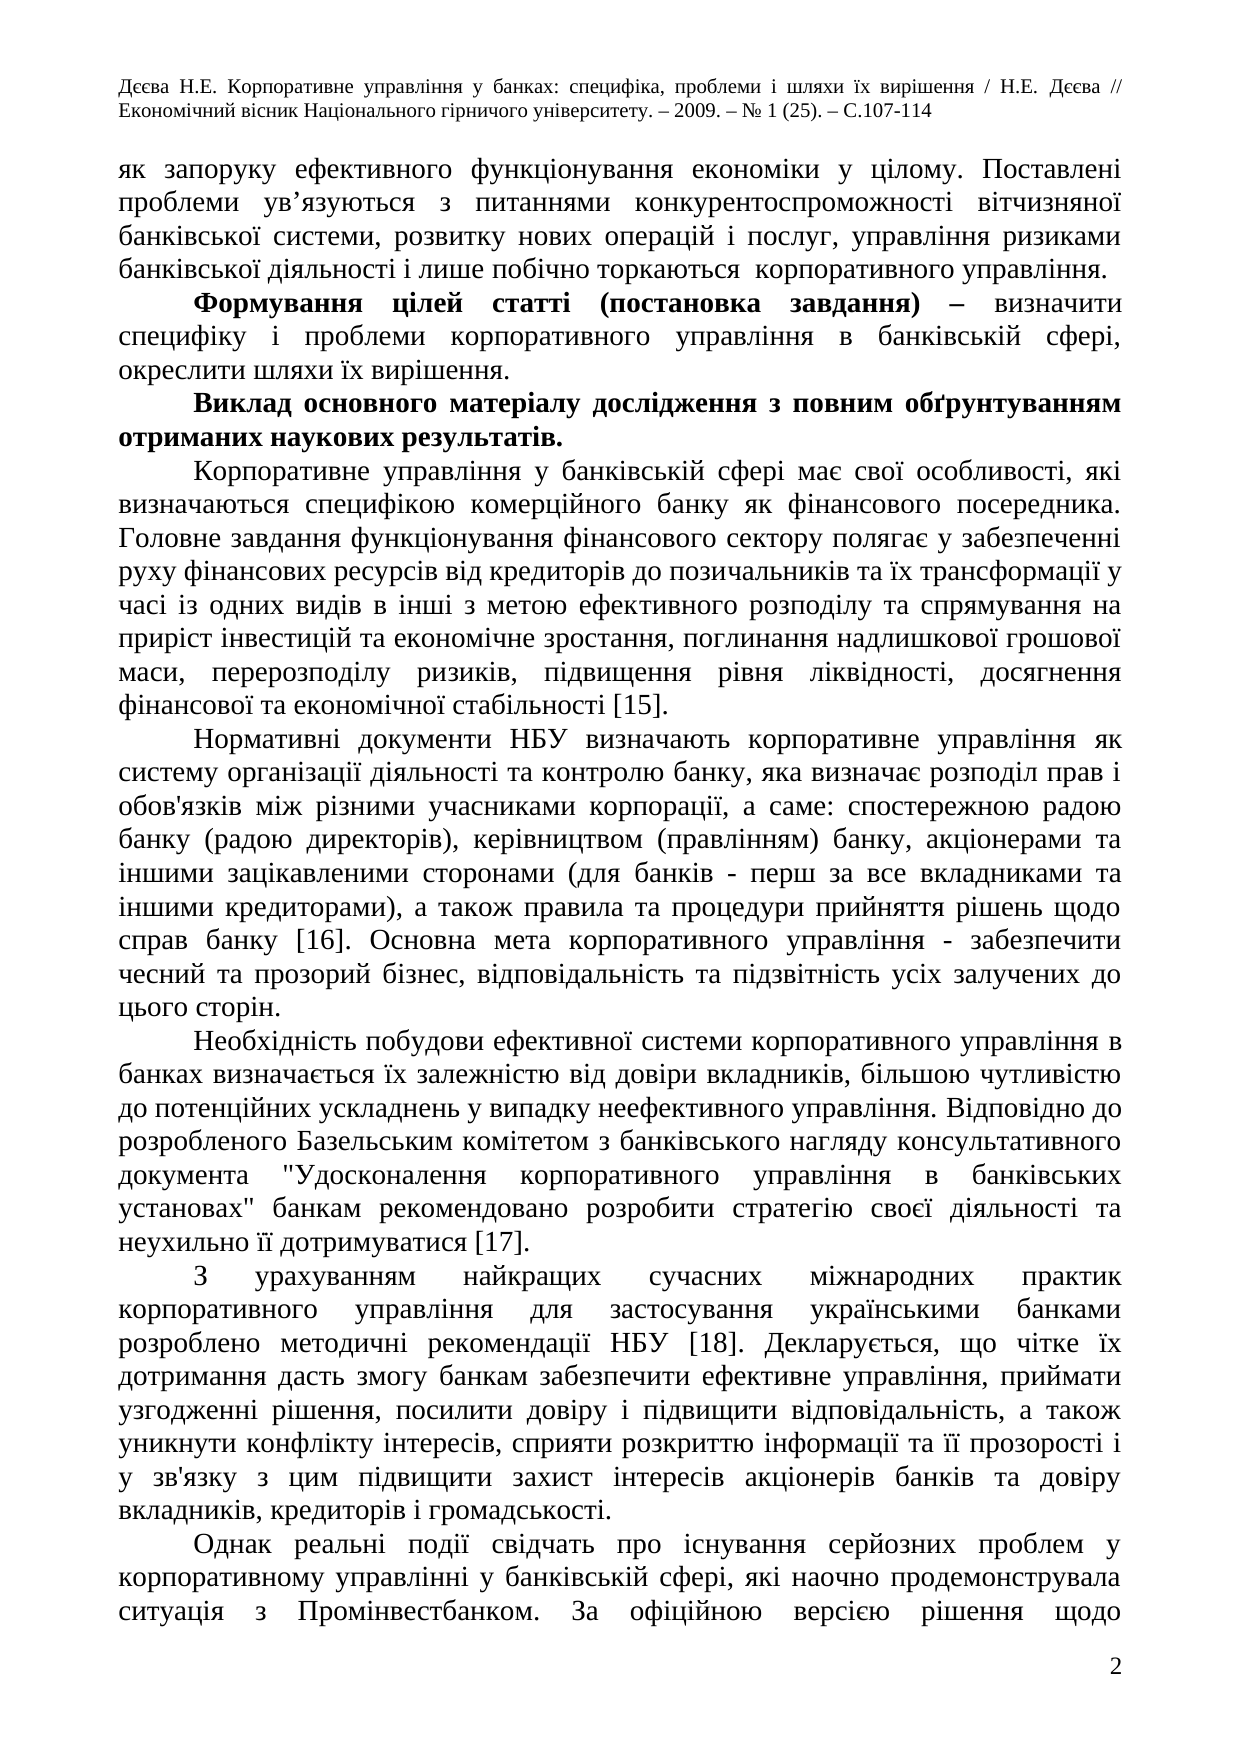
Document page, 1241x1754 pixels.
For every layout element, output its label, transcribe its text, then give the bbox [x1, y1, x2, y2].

text Корпоративне управління у банківській сфері має свої особливості, які визначаються специфікою комерційного банку як фінансового посередника. Головне завдання функціонування фінансового сектору полягає у забезпеченні руху фінансових ресурсів від кредиторів до позичальників та їх трансформації у часі із одних видів в інші з метою ефективного розподілу та спрямування на приріст інвестицій та економічне зростання, поглинання надлишкової грошової маси, перерозподілу ризиків, підвищення рівня ліквідності, досягнення фінансової та економічної стабільності [15]. [118, 453, 1122, 721]
text Виклад основного матеріалу дослідження з повним обґрунтуванням отриманих наукових результатів. [118, 386, 1122, 453]
text З урахуванням найкращих сучасних міжнародних практик корпоративного управління для застосування українськими банками розроблено методичні рекомендації НБУ [18]. Декларується, що чітке їх дотримання дасть змогу банкам забезпечити ефективне управління, приймати узгодженні рішення, посилити довіру і підвищити відповідальність, а також уникнути конфлікту інтересів, сприяти розкриттю інформації та її прозорості і у зв'язку з цим підвищити захист інтересів акціонерів банків та довіру вкладників, кредиторів і громадськості. [118, 1258, 1122, 1526]
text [118, 1526, 1122, 1627]
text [118, 151, 1122, 285]
text Нормативні документи НБУ визначають корпоративне управління як систему організації діяльності та контролю банку, яка визначає розподіл прав і обов'язків між різними учасниками корпорації, а саме: спостережною радою банку (радою директорів), керівництвом (правлінням) банку, акціонерами та іншими зацікавленими сторонами (для банків - перш за все вкладниками та іншими кредиторами), а також правила та процедури прийняття рішень щодо справ банку [16]. Основна мета корпоративного управління - забезпечити чесний та прозорий бізнес, відповідальність та підзвітність усіх залучених до цього сторін. [118, 721, 1122, 1023]
text Необхідність побудови ефективної системи корпоративного управління в банках визначається їх залежністю від довіри вкладників, більшою чутливістю до потенційних ускладнень у випадку неефективного управління. Відповідно до розробленого Базельським комітетом з банківського нагляду консультативного документа "Удосконалення корпоративного управління в банківських установах" банкам рекомендовано розробити стратегію своєї діяльності та неухильно її дотримуватися [17]. [118, 1023, 1122, 1258]
text Формування цілей статті (постановка завдання) – визначити специфіку і проблеми корпоративного управління в банківській сфері, окреслити шляхи їх вирішення. [118, 285, 1122, 386]
